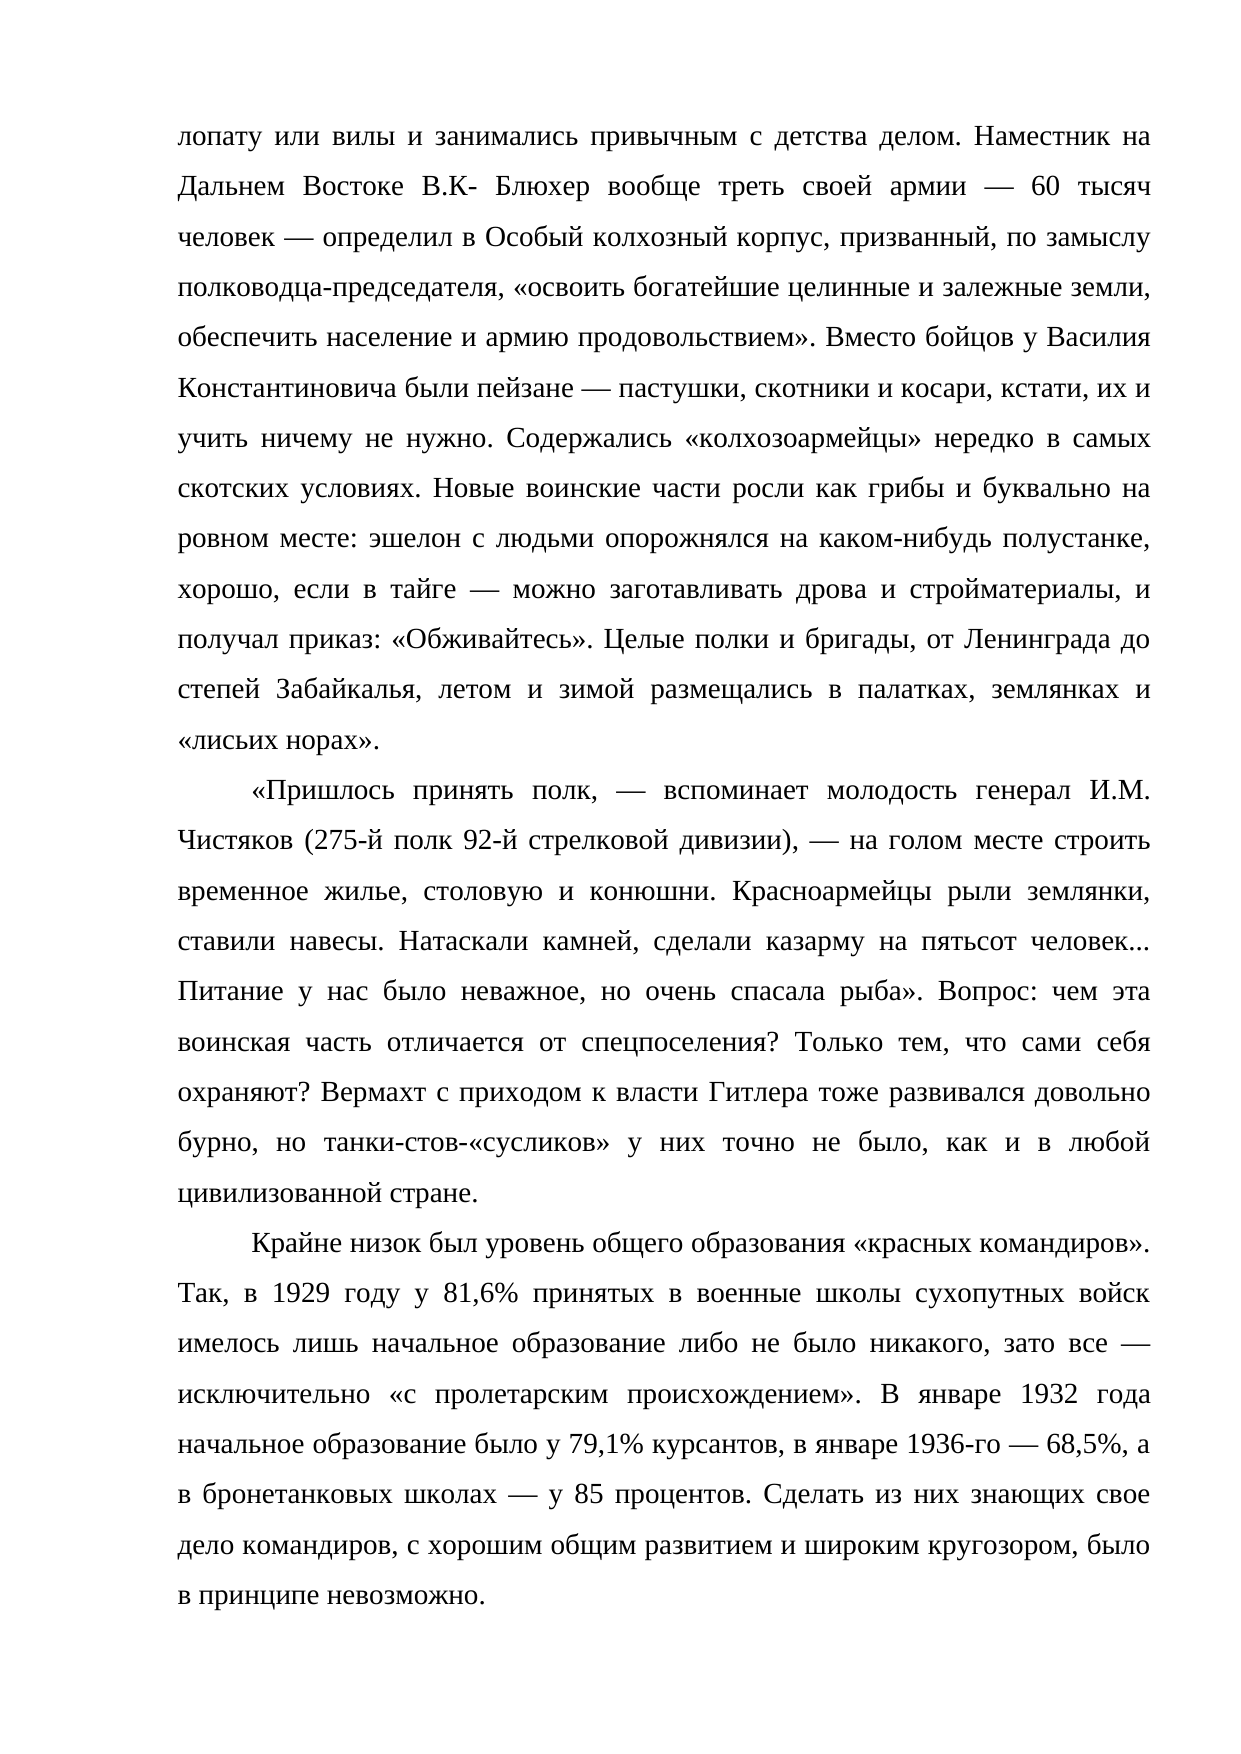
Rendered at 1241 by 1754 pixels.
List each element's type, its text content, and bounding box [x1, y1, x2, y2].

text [177, 118, 1152, 755]
text Крайне низок был уровень общего образования «красных командиров». Так, в 1929 году у 81,6% принятых в военные школы сухопутных войск имелось лишь начальное образование либо не было никакого, зато все — исключительно «с пролетарским происхождением». В январе 1932 года начальное образование было у 79,1% курсантов, в январе 1936-го — 68,5%, а в бронетанковых школах — у 85 процентов. Сделать из них знающих свое дело командиров, с хорошим общим развитием и широким кругозором, было в принципе невозможно. [177, 1225, 1152, 1611]
text «Пришлось принять полк, — вспоминает молодость генерал И.М. Чистяков (275-й полк 92-й стрелковой дивизии), — на голом месте строить временное жилье, столовую и конюшни. Красноармейцы рыли землянки, ставили навесы. Натаскали камней, сделали казарму на пятьсот человек... Питание у нас было неважное, но очень спасала рыба». Вопрос: чем эта воинская часть отличается от спецпоселения? Только тем, что сами себя охраняют? Вермахт с приходом к власти Гитлера тоже развивался довольно бурно, но танки-стов-«сусликов» у них точно не было, как и в любой цивилизованной стране. [177, 772, 1152, 1208]
